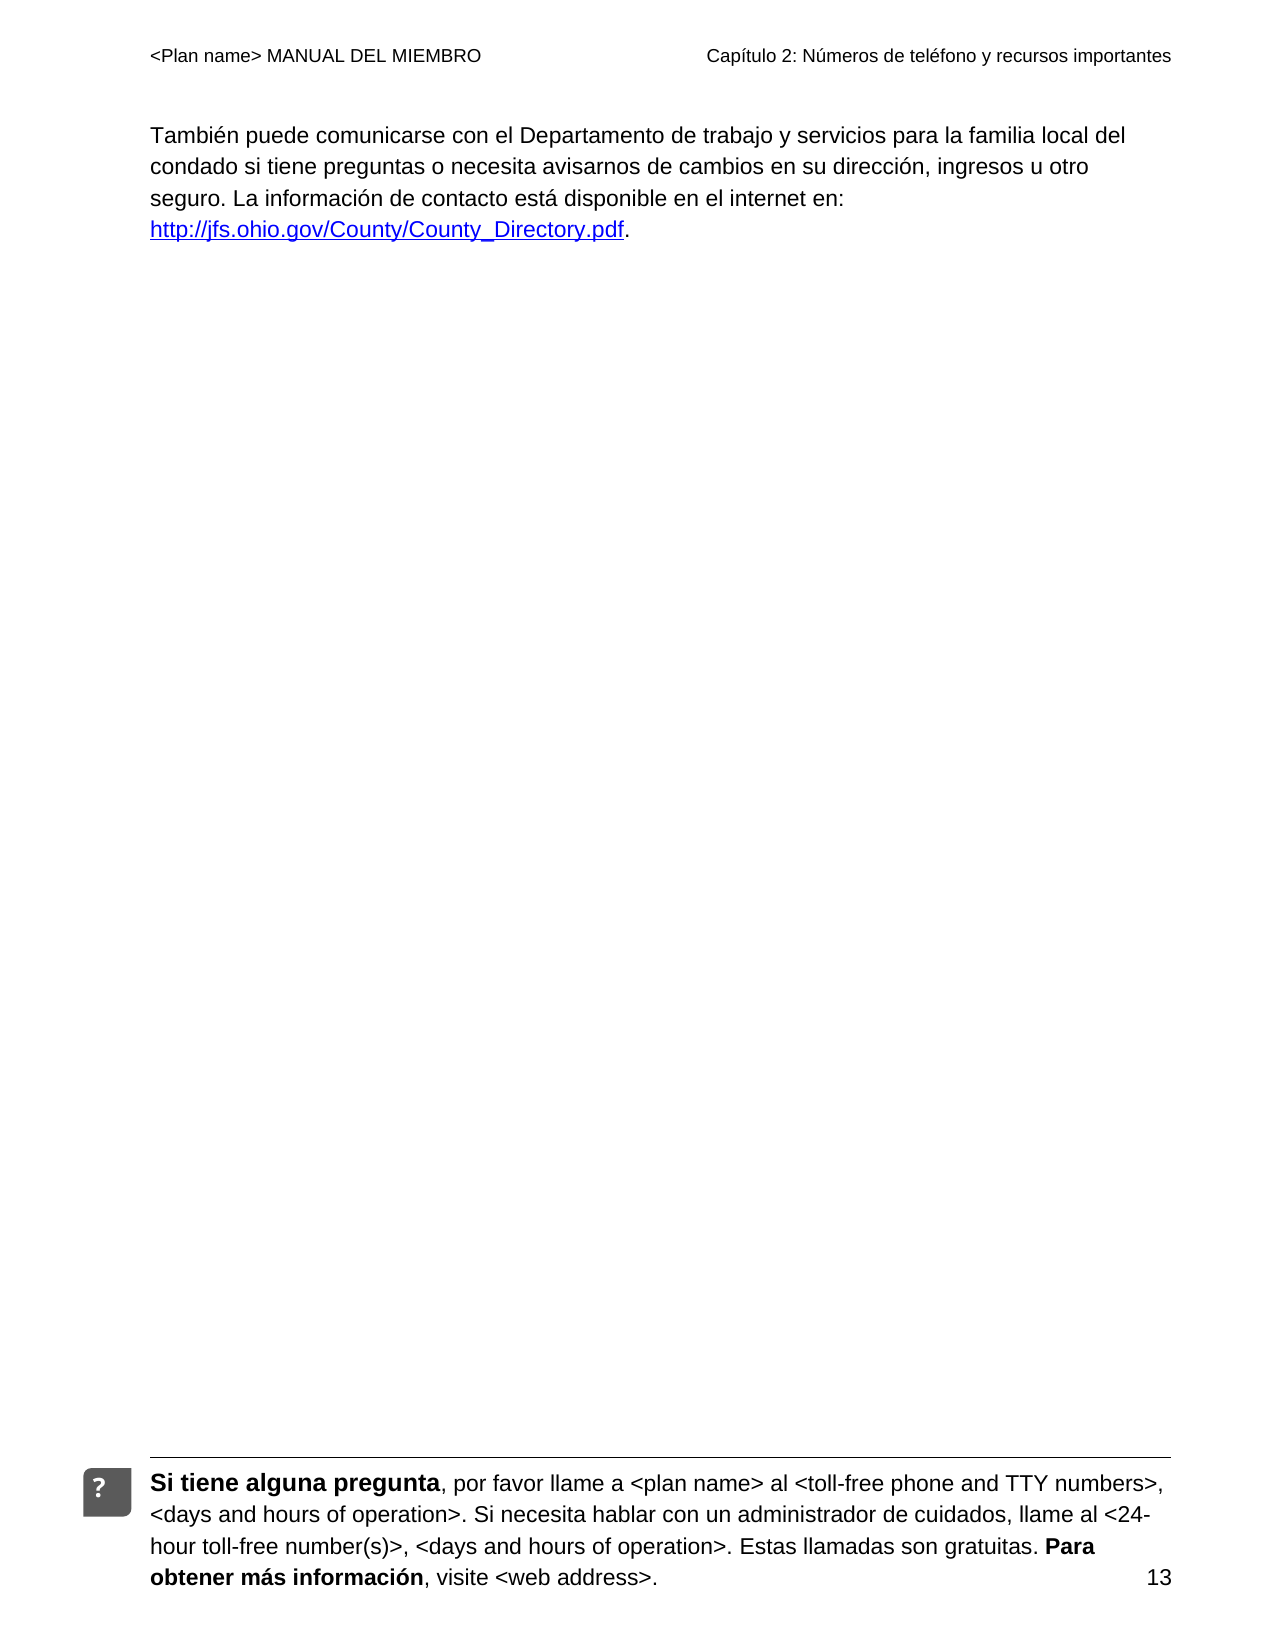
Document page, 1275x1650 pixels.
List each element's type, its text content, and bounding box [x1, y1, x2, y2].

text También puede comunicarse con el Departamento de trabajo y servicios para la familia local del condado si tiene preguntas o necesita avisarnos de cambios en su dirección, ingresos u otro seguro. La información de contacto está disponible en el internet en: http://jfs.ohio.gov/County/County_Directory.pdf. [150, 118, 1171, 243]
